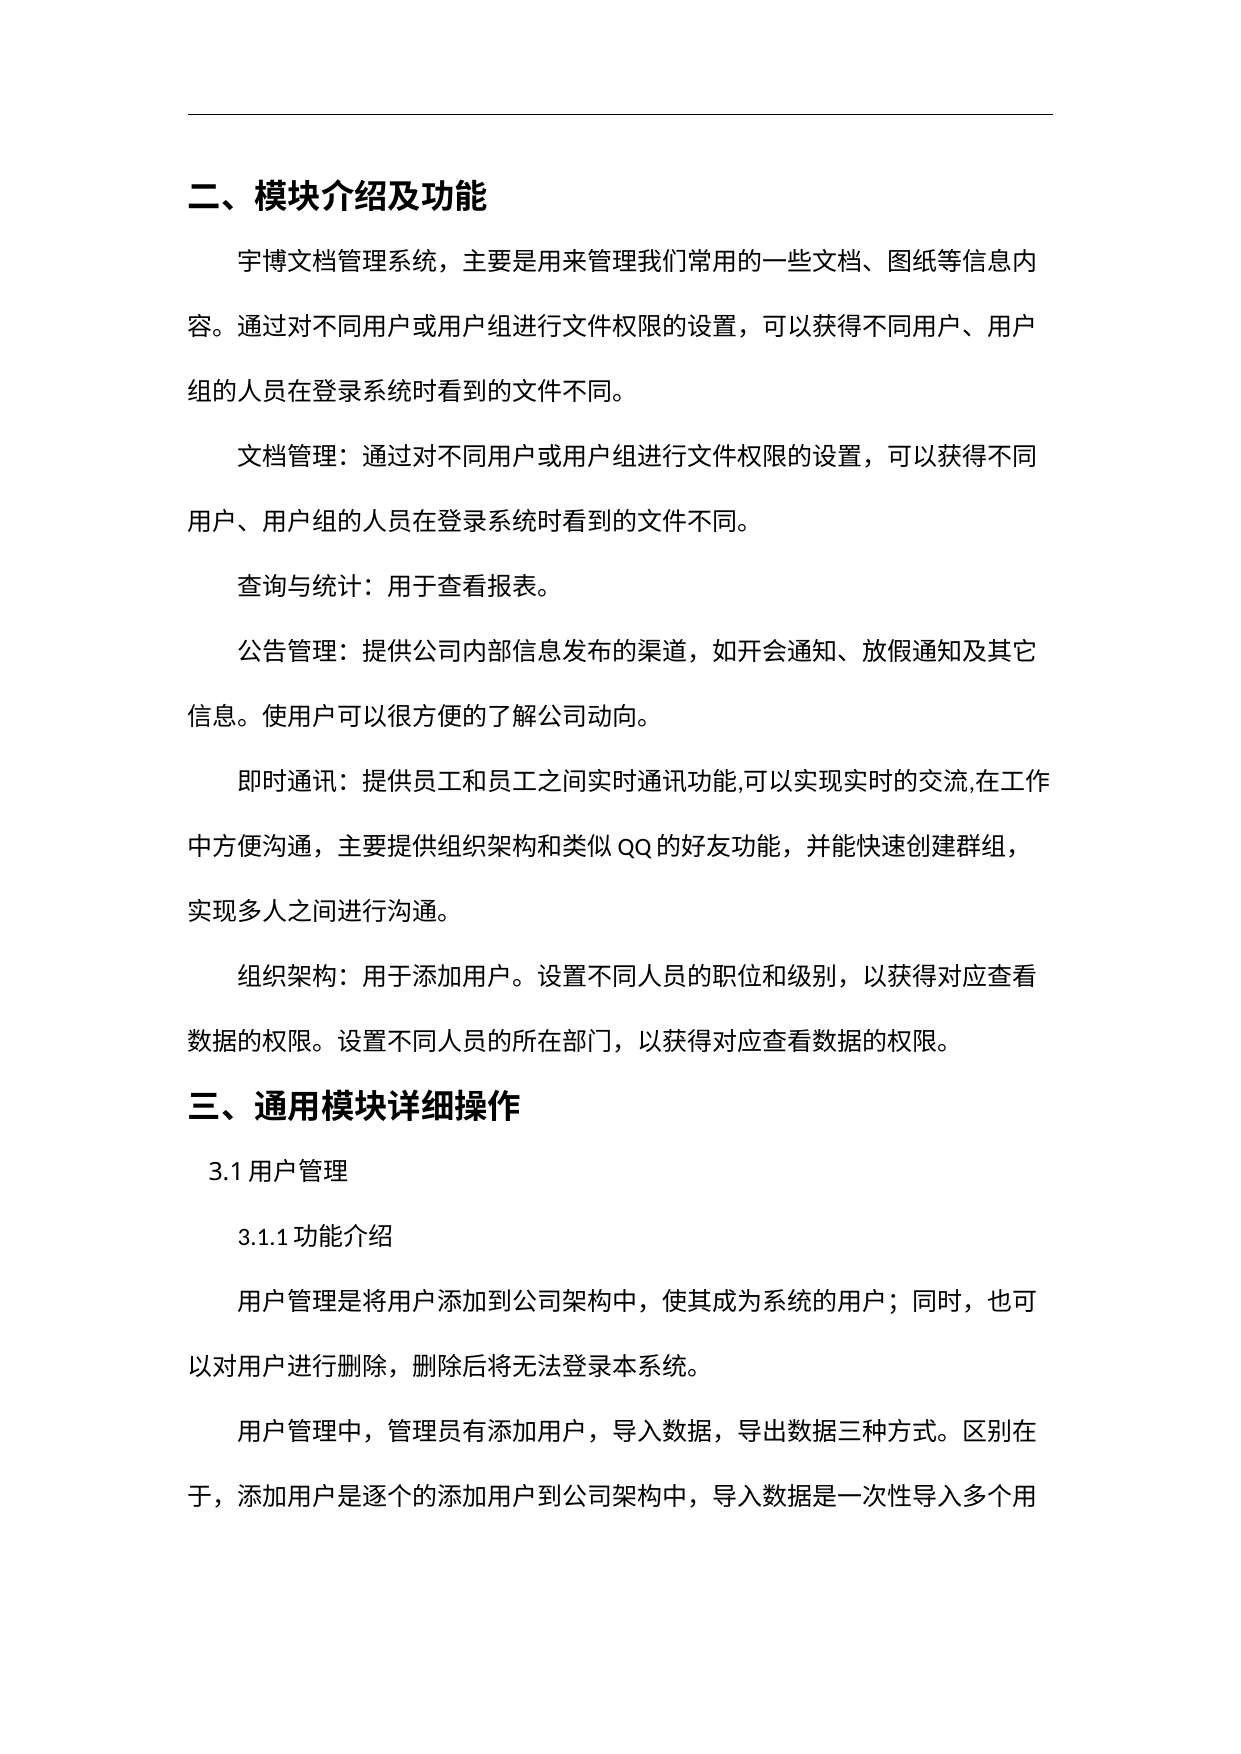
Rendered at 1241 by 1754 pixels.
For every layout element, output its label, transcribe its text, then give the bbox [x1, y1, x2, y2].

text 组织架构：用于添加用户。设置不同人员的职位和级别，以获得对应查看数据的权限。设置不同人员的所在部门，以获得对应查看数据的权限。 [187, 942, 1053, 1072]
text 宇博文档管理系统，主要是用来管理我们常用的一些文档、图纸等信息内容。通过对不同用户或用户组进行文件权限的设置，可以获得不同用户、用户组的人员在登录系统时看到的文件不同。 [187, 227, 1053, 422]
text 功能介绍 [237, 1202, 1053, 1267]
text 文档管理：通过对不同用户或用户组进行文件权限的设置，可以获得不同用户、用户组的人员在登录系统时看到的文件不同。 [187, 422, 1053, 552]
subtitle 三、通用模块详细操作 [187, 1072, 1053, 1137]
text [187, 1397, 1053, 1527]
text 查询与统计：用于查看报表。 [187, 552, 1053, 617]
text 即时通讯：提供员工和员工之间实时通讯功能,可以实现实时的交流,在工作中方便沟通，主要提供组织架构和类似QQ的好友功能，并能快速创建群组，实现多人之间进行沟通。 [187, 747, 1053, 942]
subtitle 二、模块介绍及功能 [187, 162, 1053, 227]
text 公告管理：提供公司内部信息发布的渠道，如开会通知、放假通知及其它信息。使用户可以很方便的了解公司动向。 [187, 617, 1053, 747]
text 用户管理是将用户添加到公司架构中，使其成为系统的用户；同时，也可以对用户进行删除，删除后将无法登录本系统。 [187, 1267, 1053, 1397]
subtitle 3.1用户管理 [187, 1137, 1053, 1202]
